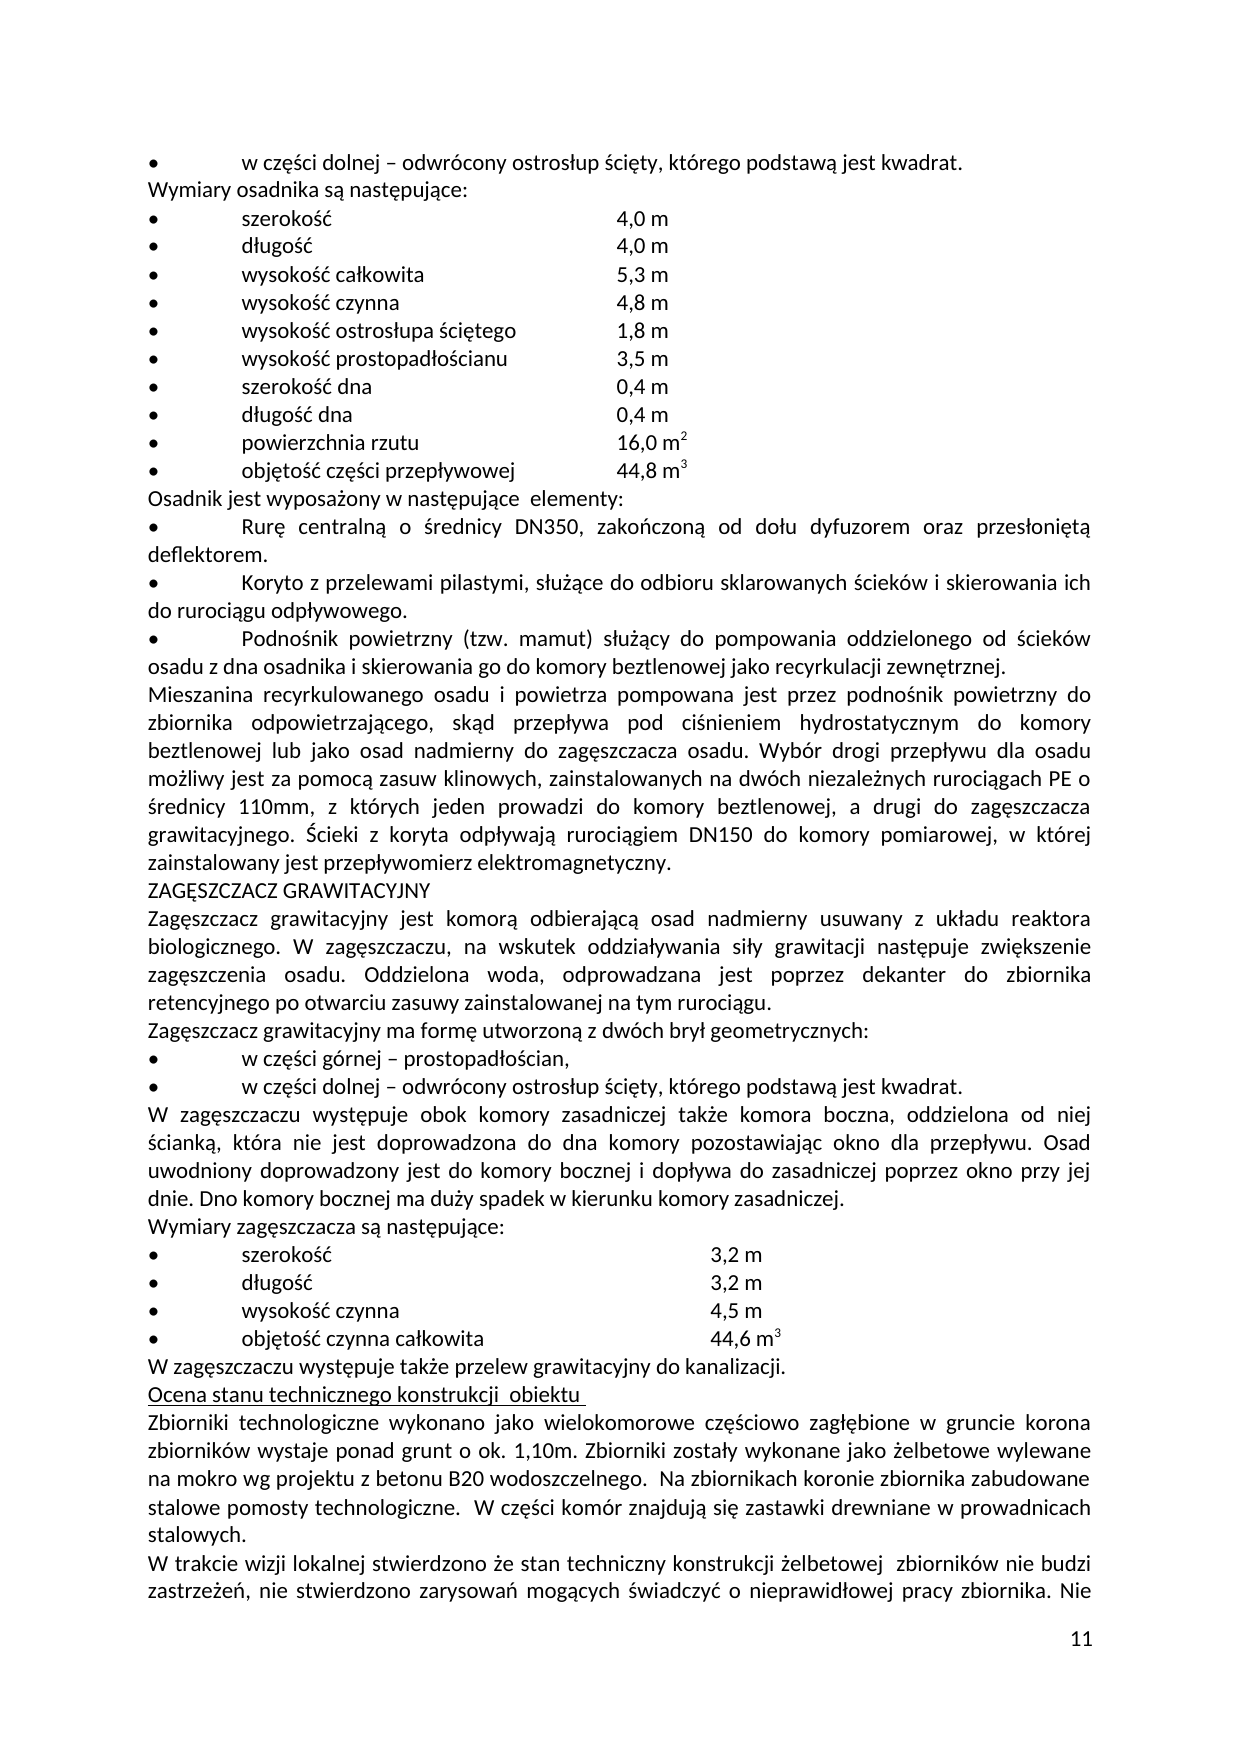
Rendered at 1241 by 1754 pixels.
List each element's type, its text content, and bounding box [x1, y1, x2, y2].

text Zbiorniki technologiczne wykonano jako wielokomorowe częściowo zagłębione w gruncie korona zbiorników wystaje ponad grunt o ok. 1,10m. Zbiorniki zostały wykonane jako żelbetowe wylewane na mokro wg projektu z betonu B20 wodoszczelnego. Na zbiornikach koronie zbiornika zabudowane stalowe pomosty technologiczne. W części komór znajdują się zastawki drewniane w prowadnicach stalowych. [148, 1408, 1093, 1549]
text • długość [148, 1268, 1093, 1296]
text • objętość czynna całkowita [148, 1324, 1093, 1352]
text • szerokość [148, 204, 1093, 232]
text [148, 1549, 1093, 1605]
text W zagęszczaczu występuje także przelew grawitacyjny do kanalizacji. [148, 1352, 1093, 1381]
text • powierzchnia rzutu [148, 428, 1093, 456]
text • objętość części przepływowej [148, 456, 1093, 484]
text • szerokość dna [148, 372, 1093, 400]
text Wymiary osadnika są następujące: [148, 176, 1093, 204]
text • szerokość [148, 1240, 1093, 1268]
text W zagęszczaczu występuje obok komory zasadniczej także komora boczna, oddzielona od niej ścianką, która nie jest doprowadzona do dna komory pozostawiając okno dla przepływu. Osad uwodniony doprowadzony jest do komory bocznej i dopływa do zasadniczej poprzez okno przy jej dnie. Dno komory bocznej ma duży spadek w kierunku komory zasadniczej. [148, 1100, 1093, 1212]
text • wysokość całkowita [148, 260, 1093, 288]
text • wysokość czynna [148, 1296, 1093, 1324]
text • Podnośnik powietrzny (tzw. mamut) służący do pompowania oddzielonego od ścieków osadu z dna osadnika i skierowania go do komory beztlenowej jako recyrkulacji zewnętrznej. [148, 624, 1093, 680]
text • długość dna [148, 400, 1093, 428]
text Osadnik jest wyposażony w następujące elementy: [148, 484, 1093, 512]
text • wysokość czynna [148, 288, 1093, 316]
text • w części dolnej – odwrócony ostrosłup ścięty, którego podstawą jest kwadrat. [148, 1072, 1093, 1100]
text Ocena stanu technicznego konstrukcji obiektu [148, 1381, 1093, 1408]
text • w części górnej – prostopadłościan, [148, 1044, 1093, 1072]
text Wymiary zagęszczacza są następujące: [148, 1212, 1093, 1240]
text • Koryto z przelewami pilastymi, służące do odbioru sklarowanych ścieków i skierowania ich do rurociągu odpływowego. [148, 568, 1093, 624]
text ZAGĘSZCZACZ GRAWITACYJNY [148, 876, 1093, 904]
text • w części dolnej – odwrócony ostrosłup ścięty, którego podstawą jest kwadrat. [148, 148, 1093, 176]
text • wysokość prostopadłościanu [148, 344, 1093, 372]
text • wysokość ostrosłupa ściętego [148, 316, 1093, 344]
text Zagęszczacz grawitacyjny ma formę utworzoną z dwóch brył geometrycznych: [148, 1016, 1093, 1044]
text • długość [148, 232, 1093, 260]
text • Rurę centralną o średnicy DN350, zakończoną od dołu dyfuzorem oraz przesłoniętą deflektorem. [148, 512, 1093, 568]
text Mieszanina recyrkulowanego osadu i powietrza pompowana jest przez podnośnik powietrzny do zbiornika odpowietrzającego, skąd przepływa pod ciśnieniem hydrostatycznym do komory beztlenowej lub jako osad nadmierny do zagęszczacza osadu. Wybór drogi przepływu dla osadu możliwy jest za pomocą zasuw klinowych, zainstalowanych na dwóch niezależnych rurociągach PE o średnicy 110mm, z których jeden prowadzi do komory beztlenowej, a drugi do zagęszczacza grawitacyjnego. Ścieki z koryta odpływają rurociągiem DN150 do komory pomiarowej, w której zainstalowany jest przepływomierz elektromagnetyczny. [148, 680, 1093, 876]
text Zagęszczacz grawitacyjny jest komorą odbierającą osad nadmierny usuwany z układu reaktora biologicznego. W zagęszczaczu, na wskutek oddziaływania siły grawitacji następuje zwiększenie zagęszczenia osadu. Oddzielona woda, odprowadzana jest poprzez dekanter do zbiornika retencyjnego po otwarciu zasuwy zainstalowanej na tym rurociągu. [148, 904, 1093, 1016]
